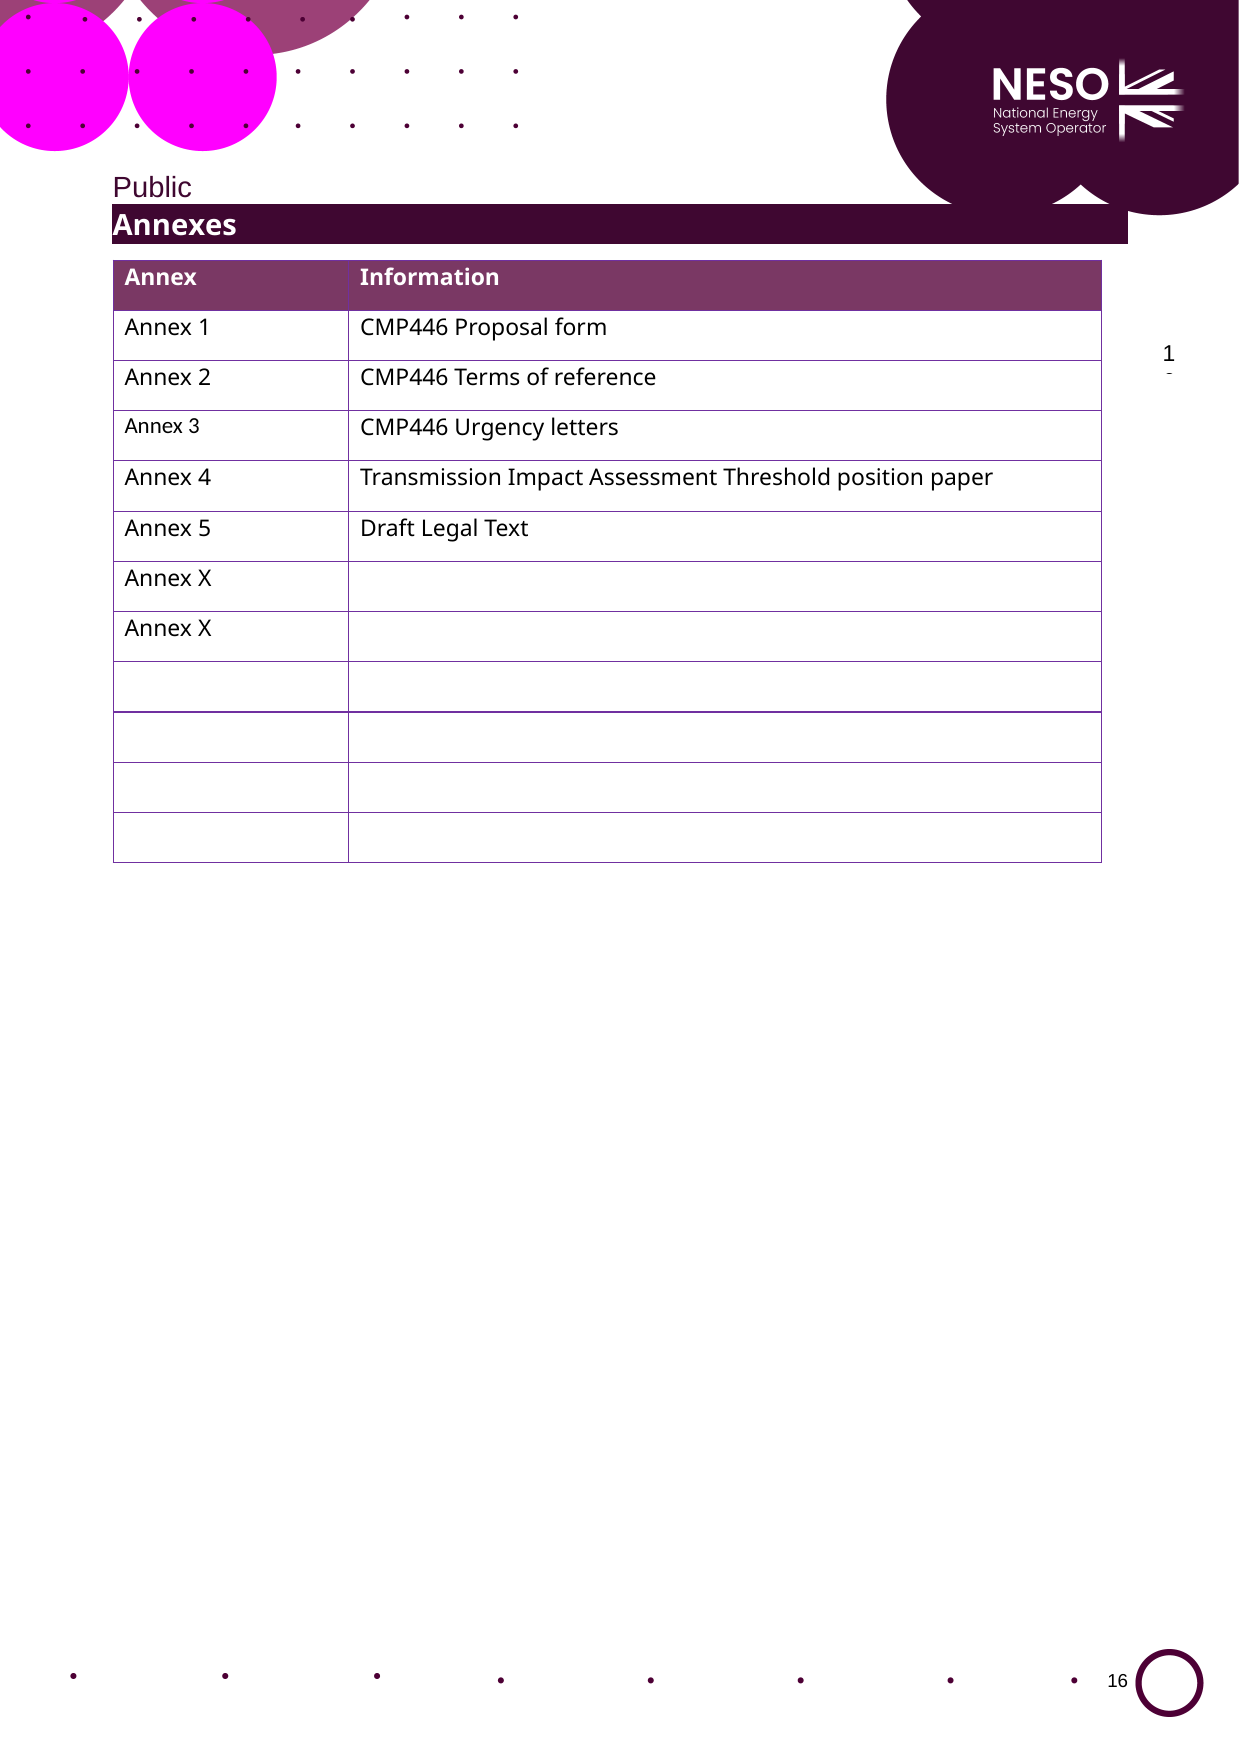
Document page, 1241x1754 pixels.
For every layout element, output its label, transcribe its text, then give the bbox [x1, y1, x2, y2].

table_cell [114, 662, 348, 711]
table_header Annex [114, 261, 348, 310]
picture [0, 0, 1239, 1744]
table_cell Annex X [114, 562, 348, 611]
table_cell Annex 3 [114, 411, 348, 460]
table_cell Annex 2 [114, 361, 348, 410]
table_cell CMP446 Terms of reference [349, 361, 1101, 410]
table_cell Transmission Impact Assessment Threshold position paper [349, 461, 1101, 511]
table_cell [349, 763, 1101, 812]
table_cell [349, 612, 1101, 661]
table_cell Annex 4 [114, 461, 348, 511]
text Annexes [112, 204, 1128, 244]
table_cell [349, 562, 1101, 611]
table_header Information [349, 261, 1101, 310]
table_cell Draft Legal Text [349, 512, 1101, 561]
table_cell CMP446 Proposal form [349, 311, 1101, 360]
table_cell Annex 5 [114, 512, 348, 561]
table_cell [114, 763, 348, 812]
table_cell [349, 713, 1101, 762]
table_cell [349, 662, 1101, 711]
table_cell CMP446 Urgency letters [349, 411, 1101, 460]
table_cell Annex X [114, 612, 348, 661]
table_cell [114, 813, 348, 862]
table_cell Annex 1 [114, 311, 348, 360]
table_cell [114, 713, 348, 762]
table_cell [349, 813, 1101, 862]
